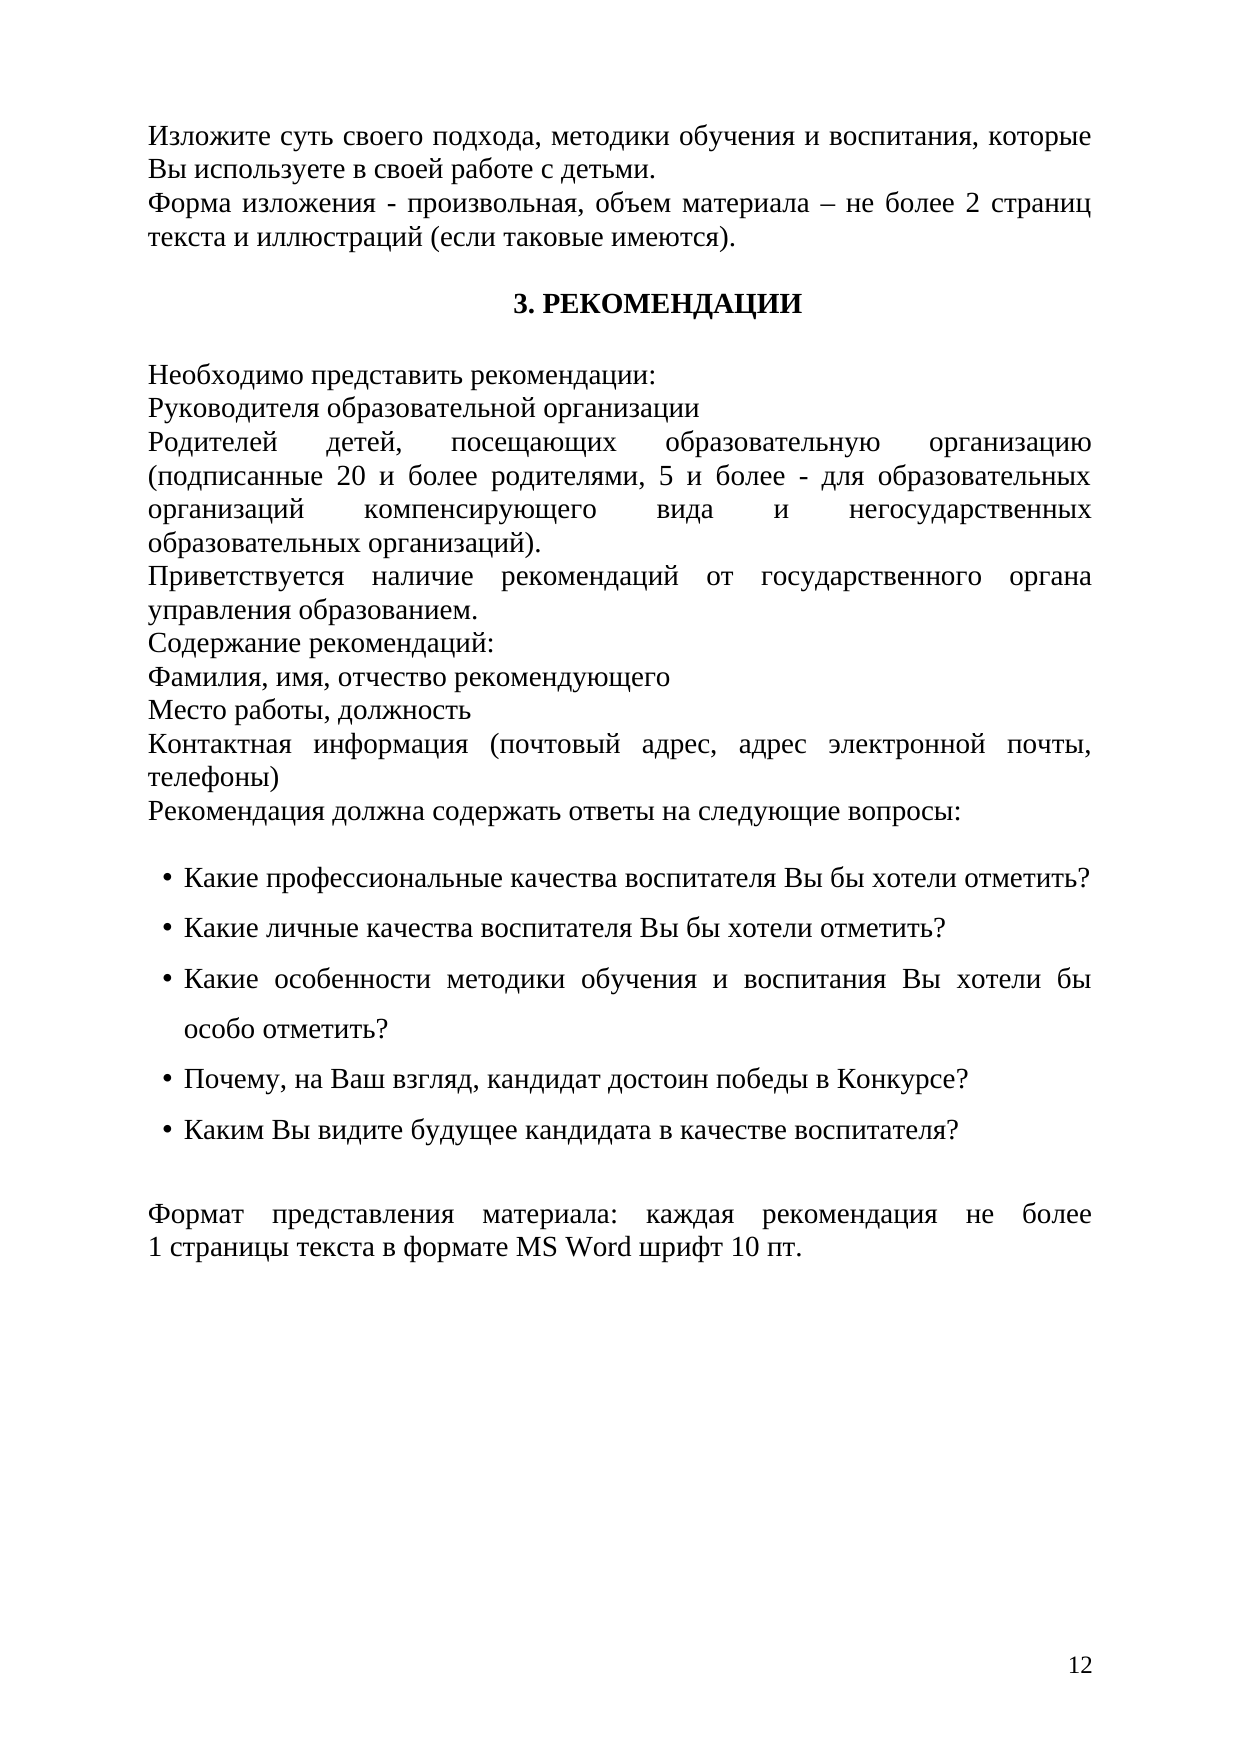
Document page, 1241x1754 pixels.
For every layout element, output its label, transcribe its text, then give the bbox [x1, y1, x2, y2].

text Руководителя образовательной организации [148, 391, 1092, 424]
list Каким Вы видите будущее кандидата в качестве воспитателя? [162, 1112, 1092, 1146]
text Содержание рекомендаций: [148, 625, 1092, 659]
text Рекомендация должна содержать ответы на следующие вопросы: [148, 793, 1092, 827]
list Какие личные качества воспитателя Вы бы хотели отметить? [162, 911, 1092, 944]
list Какие особенности методики обучения и воспитания Вы хотели бы особо отметить? [162, 961, 1092, 1045]
text Необходимо представить рекомендации: [148, 357, 1092, 391]
text Приветствуется наличие рекомендаций от государственного органа управления образованием. [148, 558, 1092, 625]
list 3. РЕКОМЕНДАЦИИ [223, 286, 1092, 319]
text Место работы, должность [148, 692, 1092, 726]
list Какие профессиональные качества воспитателя Вы бы хотели отметить? [162, 860, 1092, 894]
text Фамилия, имя, отчество рекомендующего [148, 659, 1092, 692]
text Форма изложения - произвольная, объем материала – не более 2 страниц текста и иллюстраций (если таковые имеются). [148, 185, 1092, 252]
text Изложите суть своего подхода, методики обучения и воспитания, которые Вы используете в своей работе с детьми. [148, 118, 1092, 185]
list Почему, на Ваш взгляд, кандидат достоин победы в Конкурсе? [162, 1062, 1092, 1095]
text Формат представления материала: каждая рекомендация не более 1 страницы текста в формате MS Word шрифт 10 пт. [148, 1196, 1092, 1263]
text Родителей детей, посещающих образовательную организацию (подписанные 20 и более родителями, 5 и более - для образовательных организаций компенсирующего вида и негосударственных образовательных организаций). [148, 424, 1092, 558]
text Контактная информация (почтовый адрес, адрес электронной почты, телефоны) [148, 726, 1092, 793]
